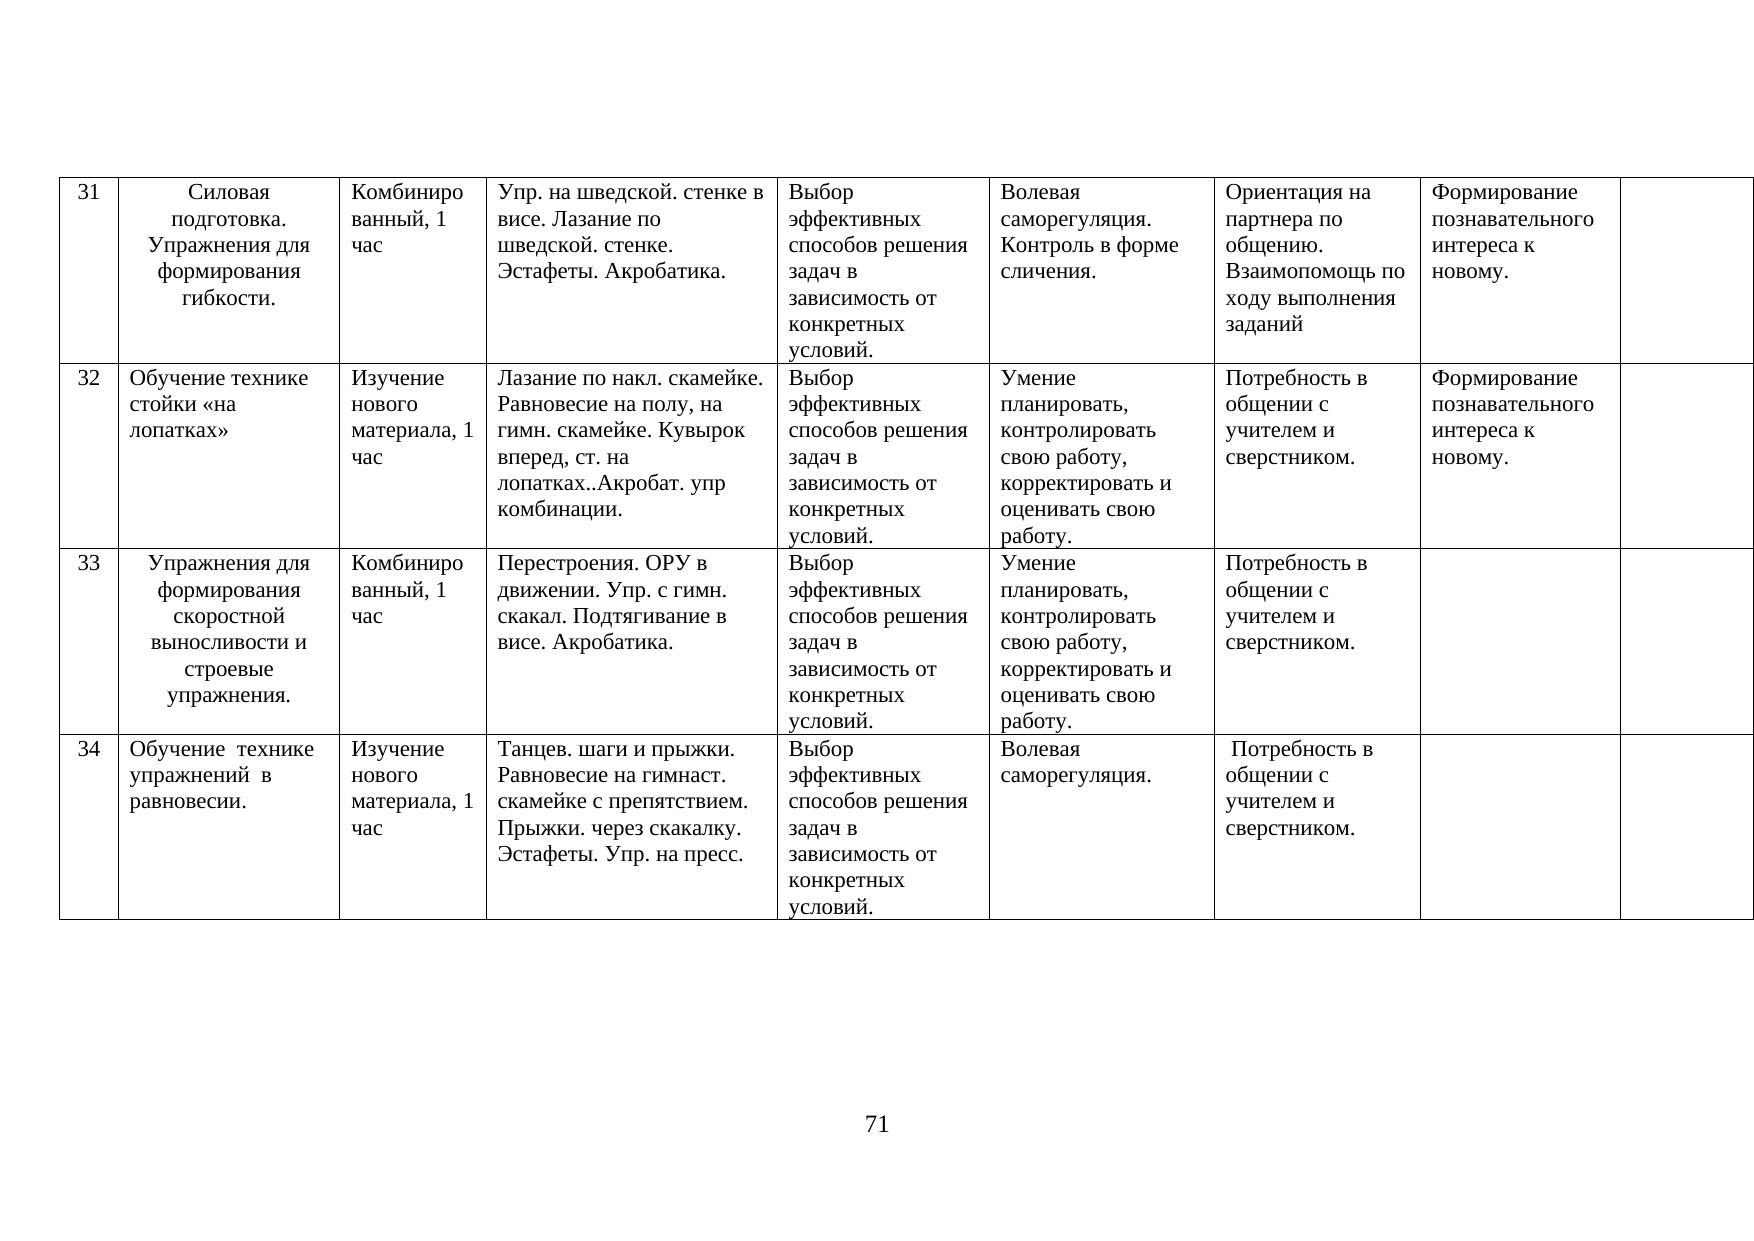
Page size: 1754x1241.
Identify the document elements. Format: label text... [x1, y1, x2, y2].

table_cell 32 [60, 364, 118, 548]
table_cell Танцев. шаги и прыжки. Равновесие на гимнаст. скамейке с препятствием. Прыжки. через скакалку. Эстафеты. Упр. на пресс. [487, 735, 777, 919]
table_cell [340, 735, 486, 919]
table_cell [1621, 364, 1753, 548]
table_cell Изучение нового материала, 1 час [340, 364, 486, 548]
table_cell Перестроения. ОРУ в движении. Упр. с гимн. скакал. Подтягивание в висе. Акробатика. [487, 549, 777, 734]
table_cell [1621, 178, 1753, 363]
table_cell Упр. на шведской. стенке в висе. Лазание по шведской. стенке. Эстафеты. Акробатика. [487, 178, 777, 363]
table_cell [1421, 549, 1620, 734]
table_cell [340, 178, 486, 363]
table_cell [1621, 549, 1753, 734]
table_cell Обучение технике стойки «на лопатках» [119, 364, 339, 548]
table_cell Потребность в общении с учителем и сверстником. [1215, 364, 1420, 548]
table_cell Потребность в общении с учителем и сверстником. [1215, 549, 1420, 734]
table_cell Выбор эффективных способов решения задач в зависимость от конкретных условий. [778, 364, 989, 548]
table_cell Потребность в общении с учителем и сверстником. [1215, 735, 1420, 919]
table_cell Умение планировать, контролировать свою работу, корректировать и оценивать свою работу. [990, 364, 1214, 548]
table_cell Обучение технике упражнений в равновесии. [119, 735, 339, 919]
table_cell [1215, 178, 1420, 363]
table_cell Формирование познавательного интереса к новому. [1421, 364, 1620, 548]
table_cell [1421, 735, 1620, 919]
table_cell Лазание по накл. скамейке. Равновесие на полу, на гимн. скамейке. Кувырок вперед, ст. на лопатках..Акробат. упр комбинации. [487, 364, 777, 548]
table_cell [1621, 735, 1753, 919]
table_cell Силовая подготовка. Упражнения для формирования гибкости. [119, 178, 339, 363]
table_cell Умение планировать, контролировать свою работу, корректировать и оценивать свою работу. [990, 549, 1214, 734]
table_cell Комбинированный, 1 час [340, 549, 486, 734]
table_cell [778, 178, 989, 363]
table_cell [1421, 178, 1620, 363]
table_cell 31 [60, 178, 118, 363]
table_cell Выбор эффективных способов решения задач в зависимость от конкретных условий. [778, 735, 989, 919]
table_cell Волевая саморегуляция. [990, 735, 1214, 919]
table_cell Выбор эффективных способов решения задач в зависимость от конкретных условий. [778, 549, 989, 734]
table_cell 34 [60, 735, 118, 919]
table_cell 33 [60, 549, 118, 734]
table_cell Упражнения для формирования скоростной выносливости и строевые упражнения. [119, 549, 339, 734]
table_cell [990, 178, 1214, 363]
